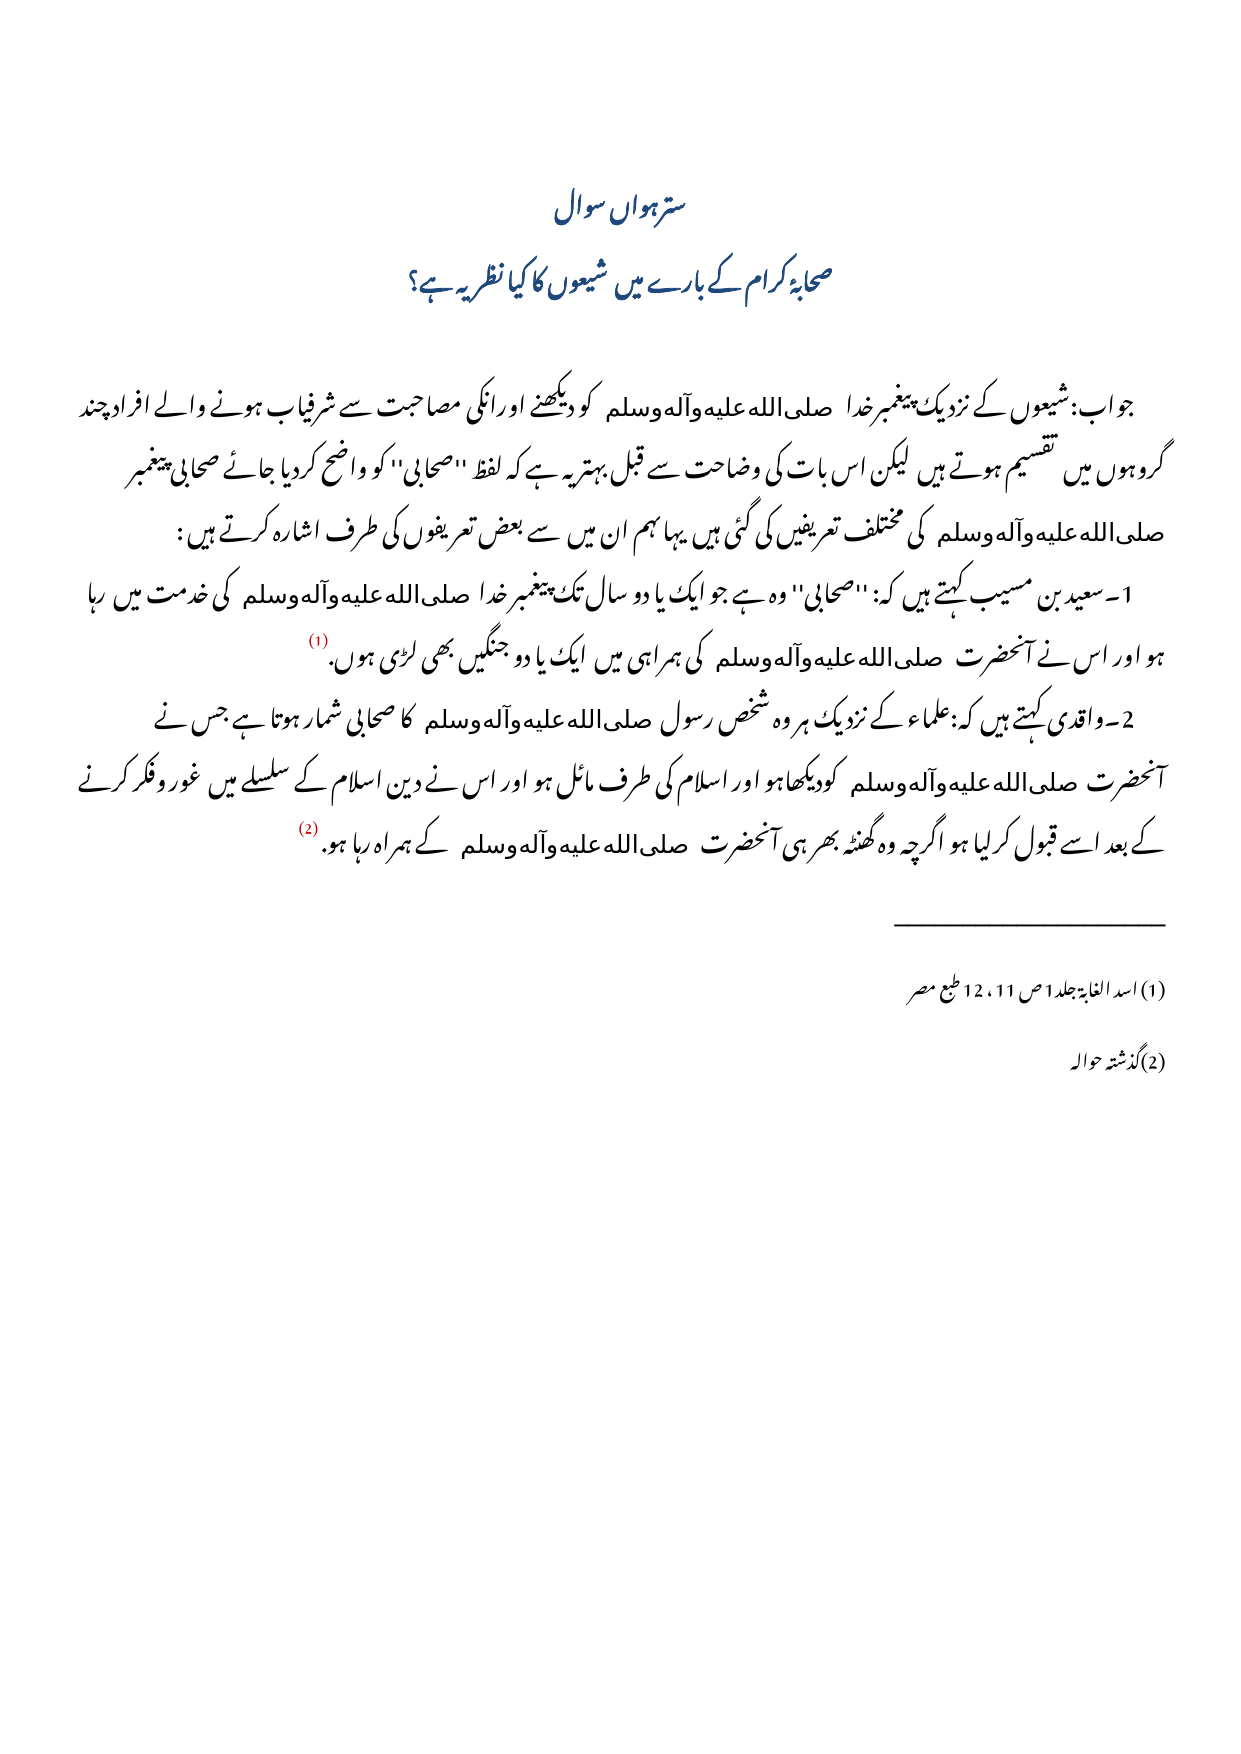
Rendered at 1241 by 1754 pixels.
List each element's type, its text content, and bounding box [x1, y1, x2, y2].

text جواب:شیعوں کے نزدیک پیغمبرخدا صلى‌الله‌عليه‌وآله‌وسلم کو دیکھنے اورانکی مصاحبت سے شرفیاب ہونے والے افراد چند گروہوں میں تقسیم ہوتے ہیں لیکن اس بات کی وضاحت سے قبل بہتر یہ ہے کہ لفظ ''صحابی'' کو واضح کردیا جائے صحابی پیغمبر صلى‌الله‌عليه‌وآله‌وسلم کی مختلف تعریفیں کی گئی ہیں یہاںہم ان میں سے بعض تعریفوں کی طرف اشارہ کرتے ہیں : [75, 369, 1165, 556]
subtitle صحابۂ کرام کے بارے میں شیعوں کا کیا نظریہ ہے؟ [75, 244, 1165, 306]
text 1۔سعید بن مسیب کہتے ہیں کہ: ''صحابی'' وہ ہے جو ایک یا دو سال تک پیغمبر خدا صلى‌الله‌عليه‌وآله‌وسلم کی خدمت میں رہا ہو اور اس نے آنحضرت صلى‌الله‌عليه‌وآله‌وسلم کی ہمراہی میں ایک یا دو جنگیں بھی لڑی ہوں.(1) [75, 556, 1165, 681]
subtitle سترہواں سوال [75, 169, 1165, 231]
text ____________________ [75, 869, 1165, 936]
text (2)گذشتہ حوالہ [75, 1033, 1165, 1080]
text (1) اسد الغابة جلد1 ص 11 ، 12 طبع مصر [75, 961, 1165, 1008]
text 2۔واقدی کہتے ہیں کہ:علماء کے نزدیک ہر وہ شخص رسول صلى‌الله‌عليه‌وآله‌وسلم کا صحابی شمار ہوتا ہے جس نے آنحضرت صلى‌الله‌عليه‌وآله‌وسلم کودیکھاہو اور اسلام کی طرف مائل ہو اور اس نے دین اسلام کے سلسلے میں غور وفکر کرنے کے بعد اسے قبول کرلیا ہو اگرچہ وہ گھنٹہ بھر ہی آنحضرت صلى‌الله‌عليه‌وآله‌وسلم کے ہمراہ رہا ہو. (2) [75, 681, 1165, 869]
